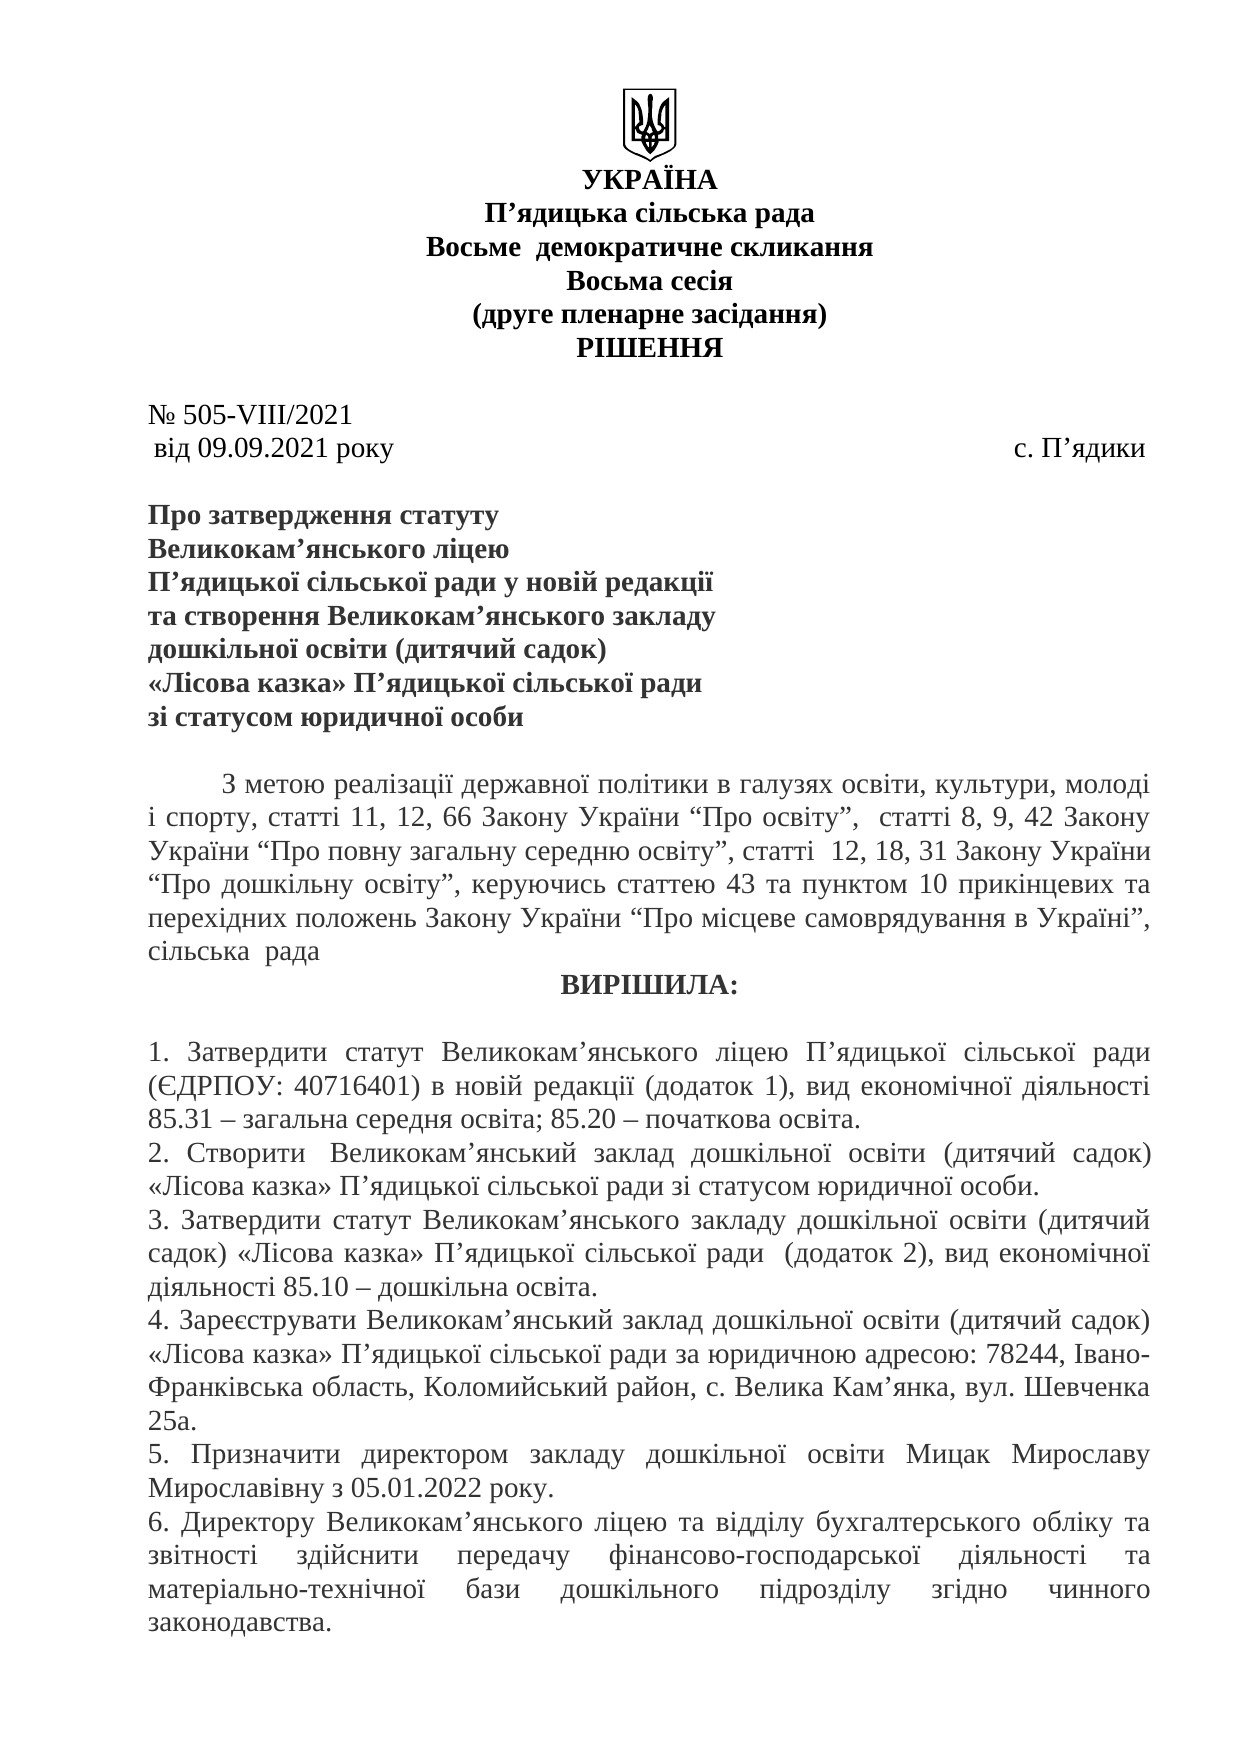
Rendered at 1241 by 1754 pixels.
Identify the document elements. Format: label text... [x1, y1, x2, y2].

text «Лісова казка» П’ядицької сільської ради [148, 665, 1152, 699]
text зі статусом юридичної особи [148, 699, 1152, 732]
text Великокам’янського ліцею [148, 531, 1152, 564]
text № 505-VIII/2021 [148, 397, 1152, 430]
text 5. Призначити директором закладу дошкільної освіти Мицак Мирославу Мирославівну з 05.01.2022 року. [148, 1437, 1152, 1504]
text Восьма сесія [148, 263, 1152, 296]
text Восьме демократичне скликання [148, 229, 1152, 263]
text 2. Створити Великокам’янський заклад дошкільної освіти (дитячий садок) «Лісова казка» П’ядицької сільської ради зі статусом юридичної особи. [148, 1135, 1152, 1202]
text дошкільної освіти (дитячий садок) [148, 632, 1152, 665]
text 6. Директору Великокам’янського ліцею та відділу бухгалтерського обліку та звітності здійснити передачу фінансово-господарської діяльності та матеріально-технічної бази дошкільного підрозділу згідно чинного законодавства. [148, 1504, 1152, 1638]
text (друге пленарне засідання) [148, 296, 1152, 330]
text 4. Зареєструвати Великокам’янський заклад дошкільної освіти (дитячий садок) «Лісова казка» П’ядицької сільської ради за юридичною адресою: 78244, Івано-Франківська область, Коломийський район, с. Велика Кам’янка, вул. Шевченка 25а. [148, 1302, 1152, 1437]
text Про затвердження статуту [148, 497, 1152, 531]
text та створення Великокам’янського закладу [148, 598, 1152, 632]
text П’ядицька сільська рада [148, 196, 1152, 229]
text від 09.09.2021 року с. П’ядики [148, 430, 1152, 464]
text П’ядицької сільської ради у новій редакції [148, 564, 1152, 598]
text 3. Затвердити статут Великокам’янського закладу дошкільної освіти (дитячий садок) «Лісова казка» П’ядицької сільської ради (додаток 2), вид економічної діяльності 85.10 – дошкільна освіта. [148, 1202, 1152, 1302]
text УКРАЇНА [148, 162, 1152, 196]
text З метою реалізації державної політики в галузях освіти, культури, молоді і спорту, статті 11, 12, 66 Закону України “Про освіту”, статті 8, 9, 42 Закону України “Про повну загальну середню освіту”, статті 12, 18, 31 Закону України “Про дошкільну освіту”, керуючись статтею 43 та пунктом 10 прикінцевих та перехідних положень Закону України “Про місцеве самоврядування в Україні”, сільська рада [148, 766, 1152, 967]
text 1. Затвердити статут Великокам’янського ліцею П’ядицької сільської ради (ЄДРПОУ: 40716401) в новій редакції (додаток 1), вид економічної діяльності 85.31 – загальна середня освіта; 85.20 – початкова освіта. [148, 1034, 1152, 1135]
text ВИРІШИЛА: [148, 967, 1152, 1001]
text РІШЕННЯ [148, 330, 1152, 363]
